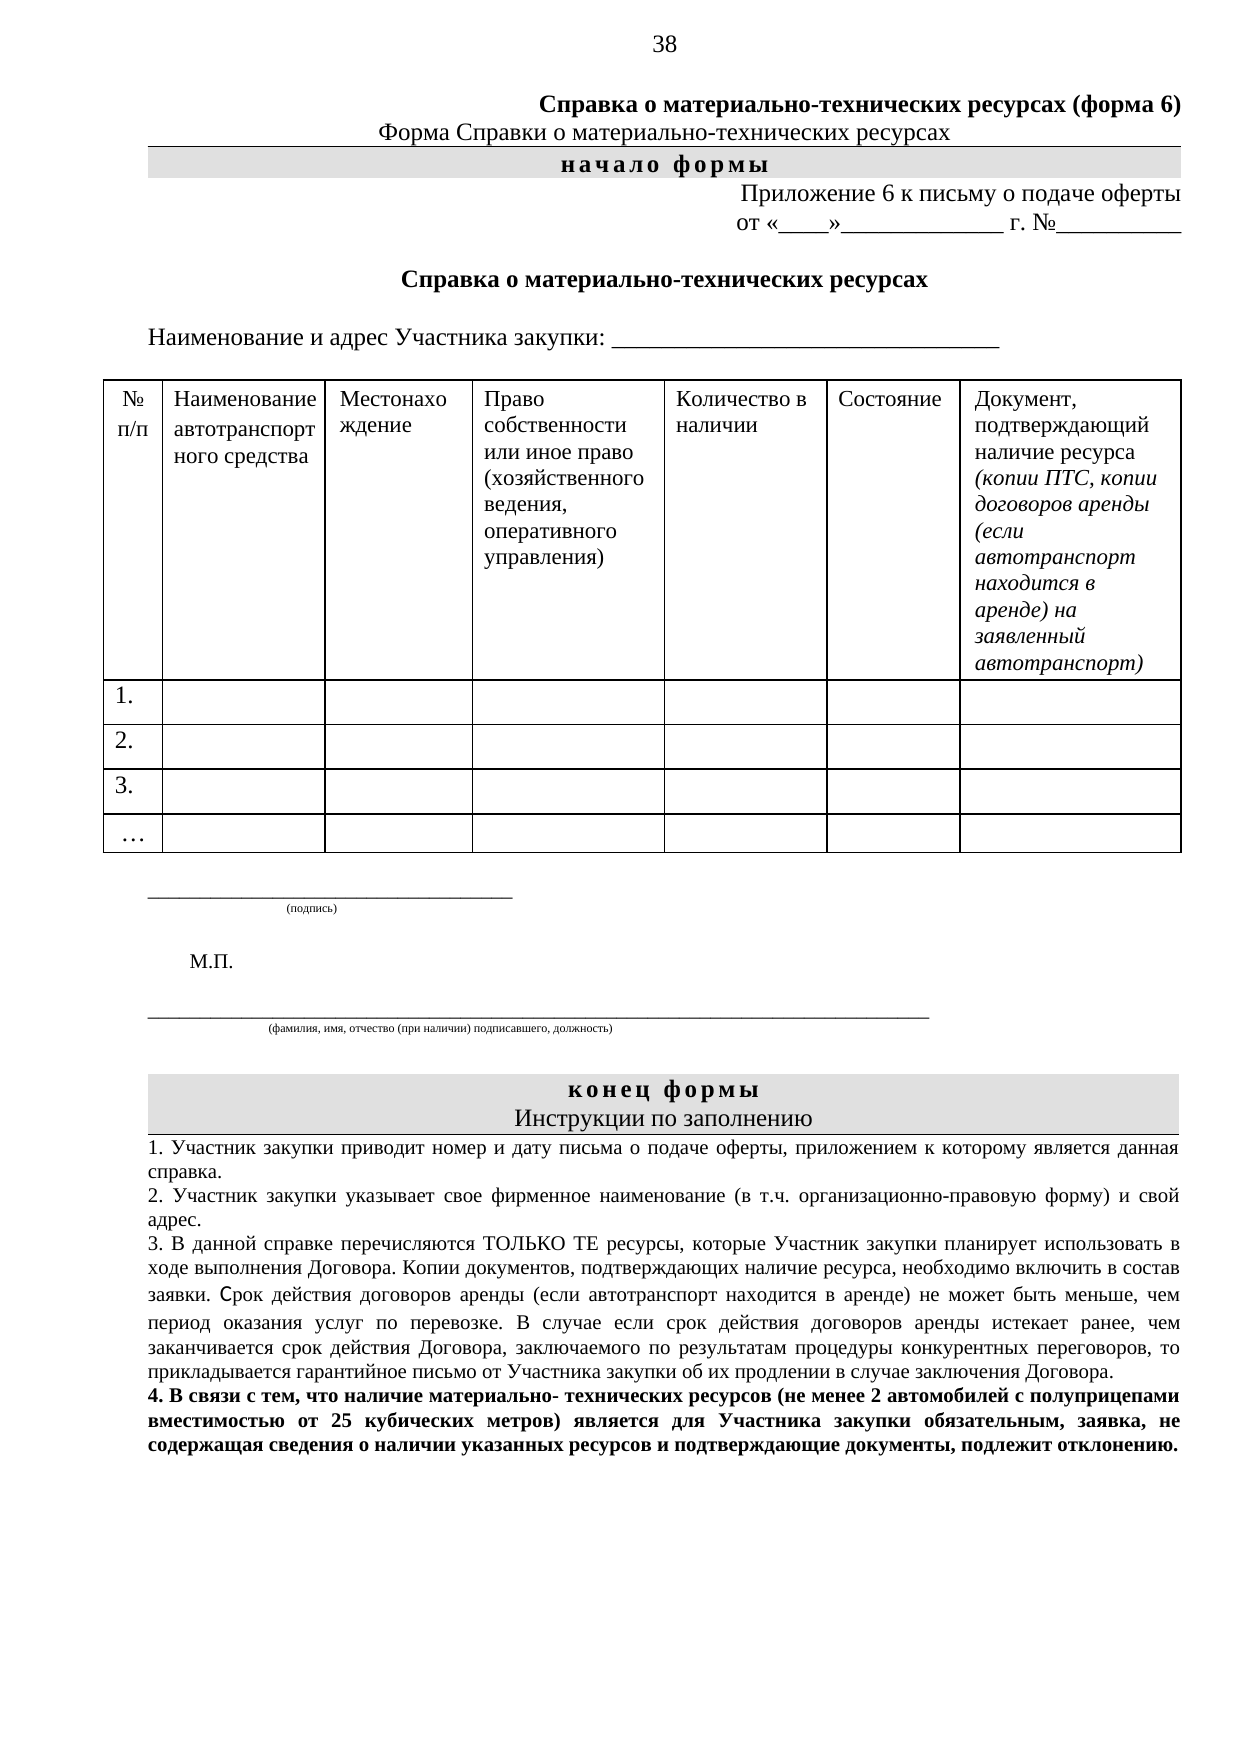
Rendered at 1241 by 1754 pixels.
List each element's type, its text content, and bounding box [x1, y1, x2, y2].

table_cell [163, 770, 324, 813]
text 4. В связи с тем, что наличие материально- технических ресурсов (не менее 2 автомобилей с полуприцепами вместимостью от 25 кубических метров) является для Участника закупки обязательным, заявка, не содержащая сведения о наличии указанных ресурсов и подтверждающие документы, подлежит отклонению. [148, 1383, 1181, 1456]
table_cell [163, 681, 324, 724]
table_cell [665, 725, 826, 768]
text (фамилия, имя, отчество (при наличии) подписавшего, должность) [148, 1021, 1181, 1046]
table_cell [104, 770, 162, 813]
table_cell [326, 681, 472, 724]
table_cell [961, 681, 1180, 724]
table_header № п/п [104, 381, 162, 679]
text 3. В данной справке перечисляются ТОЛЬКО ТЕ ресурсы, которые Участник закупки планирует использовать в ходе выполнения Договора. Копии документов, подтверждающих наличие ресурса, необходимо включить в состав заявки. Срок действия договоров аренды (если автотранспорт находится в аренде) не может быть меньше, чем период оказания услуг по перевозке. В случае если срок действия договоров аренды истекает ранее, чем заканчивается срок действия Договора, заключаемого по результатам процедуры конкурентных переговоров, то прикладывается гарантийное письмо от Участника закупки об их продлении в случае заключения Договора. [148, 1231, 1181, 1383]
text ___________________________________________________________________________ [148, 997, 1181, 1021]
text Справка о материально-технических ресурсах [148, 264, 1181, 293]
text Справка о материально-технических ресурсах (форма 6) [148, 89, 1181, 117]
table_cell [163, 815, 324, 851]
text начало формы [148, 147, 1181, 178]
table_cell [326, 815, 472, 851]
table_header Наименование автотранспортного средства [163, 381, 324, 679]
table_cell [665, 770, 826, 813]
text (подпись) [148, 901, 1181, 925]
table_cell [473, 725, 664, 768]
text 2. Участник закупки указывает свое фирменное наименование (в т.ч. организационно-правовую форму) и свой адрес. [148, 1183, 1181, 1231]
table_cell [828, 681, 959, 724]
table_cell [473, 681, 664, 724]
text М.П. [148, 949, 1181, 973]
table_header Количество в наличии [665, 381, 826, 679]
table_cell [326, 725, 472, 768]
table_cell [828, 725, 959, 768]
table_cell [961, 815, 1180, 851]
text конец формы [148, 1074, 1179, 1103]
table_cell [665, 681, 826, 724]
table_cell [665, 815, 826, 851]
table_cell [961, 770, 1180, 813]
text Наименование и адрес Участника закупки: _______________________________ [148, 322, 1181, 351]
table_cell [163, 725, 324, 768]
table_cell [828, 770, 959, 813]
table_header Местонахождение [326, 381, 472, 679]
table_cell … [104, 815, 162, 851]
text Приложение 6 к письму о подаче оферты от «____»_____________ г. №__________ [148, 178, 1181, 236]
text Инструкции по заполнению [148, 1103, 1179, 1134]
table_cell [326, 770, 472, 813]
table_cell [473, 815, 664, 851]
text Форма Справки о материально-технических ресурсах [148, 117, 1181, 146]
text ___________________________________ [148, 877, 1181, 901]
text 1. Участник закупки приводит номер и дату письма о подаче оферты, приложением к которому является данная справка. [148, 1135, 1181, 1183]
table_header Документ, подтверждающий наличие ресурса (копии ПТС, копии договоров аренды (если автотранспорт находится в аренде) на заявленный автотранспорт) [961, 381, 1180, 679]
table_cell [961, 725, 1180, 768]
table_cell [104, 681, 162, 724]
table_cell [828, 815, 959, 851]
table_header Состояние [828, 381, 959, 679]
table_cell [473, 770, 664, 813]
table_cell [104, 725, 162, 768]
table_header Право собственности или иное право (хозяйственного ведения, оперативного управления) [473, 381, 664, 679]
